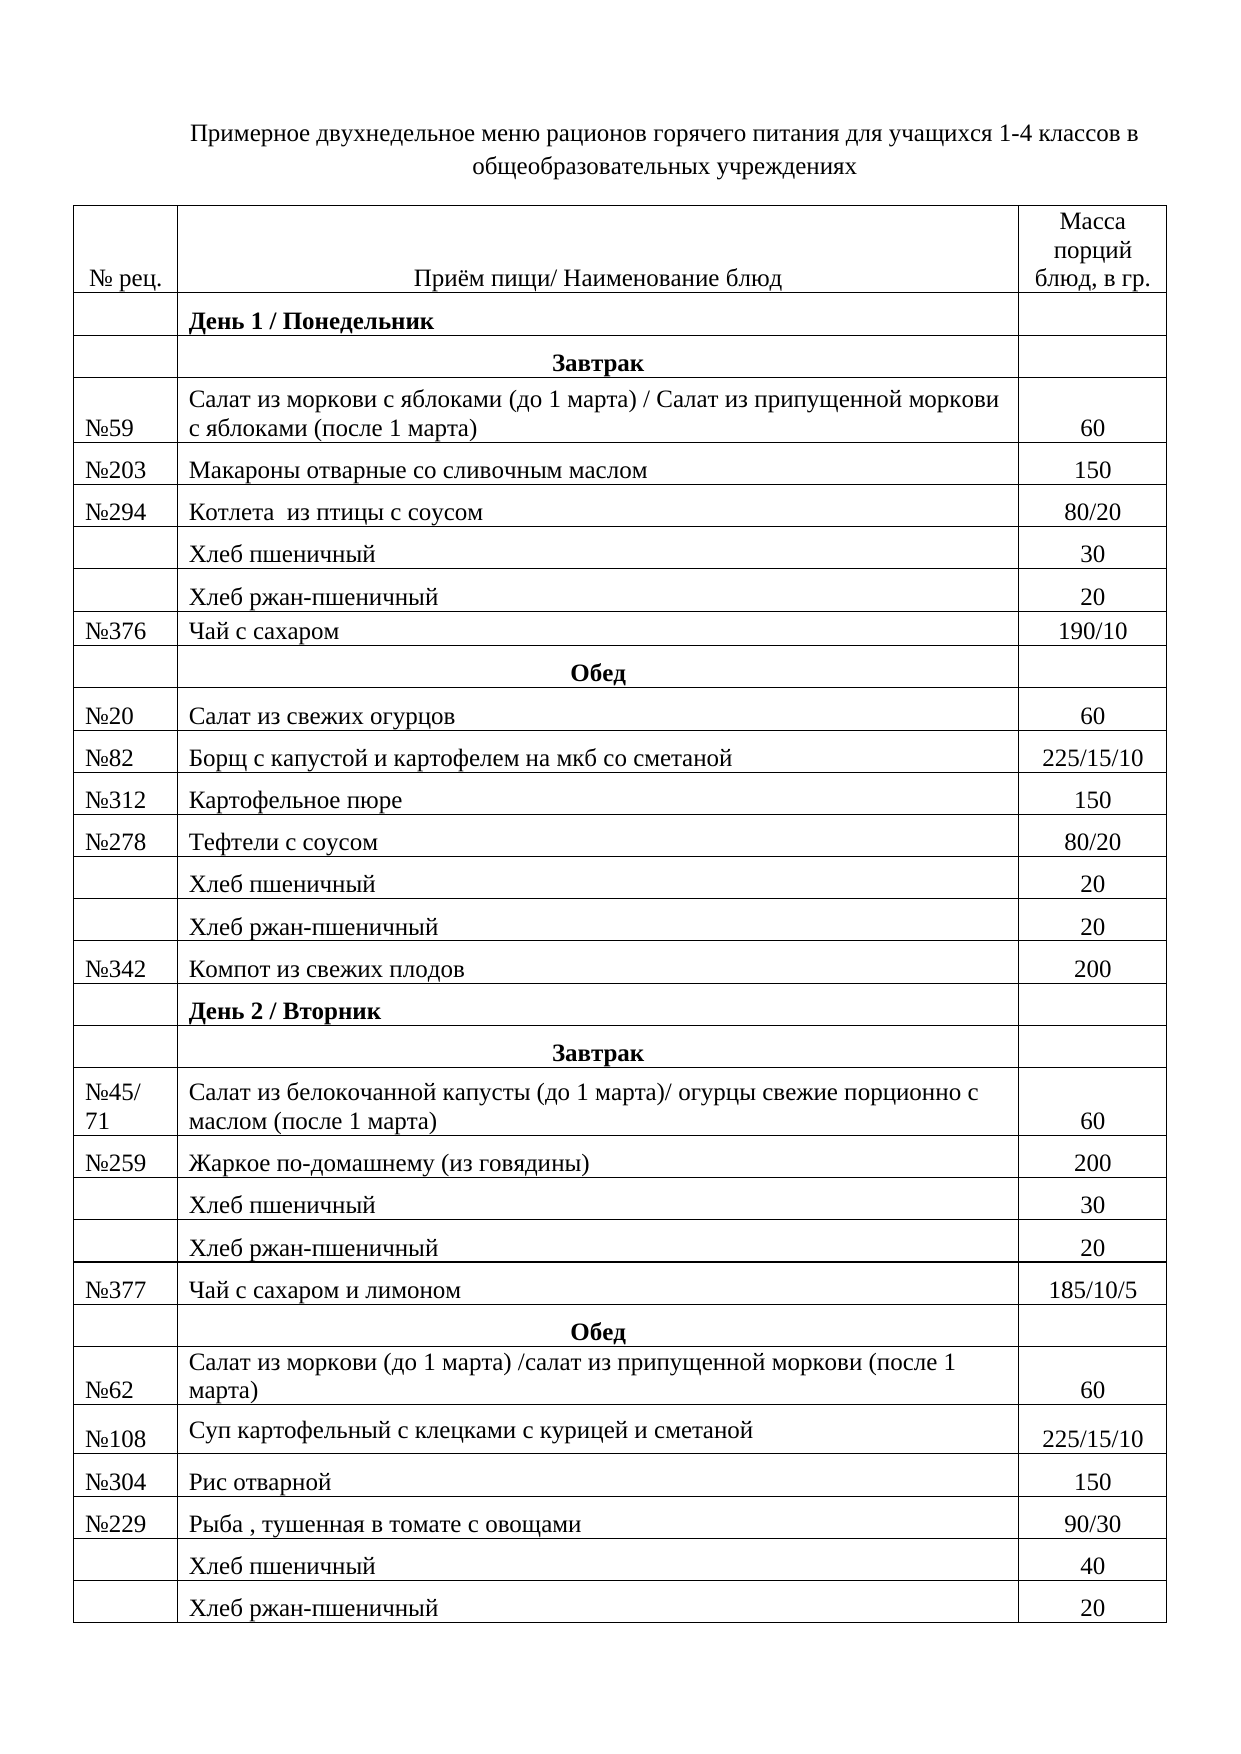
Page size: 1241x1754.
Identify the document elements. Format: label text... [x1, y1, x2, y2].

table_cell Хлеб пшеничный [178, 527, 1018, 568]
table_cell [74, 1581, 177, 1622]
table_cell День 1 / Понедельник [178, 293, 1018, 334]
text Примерное двухнедельное меню рационов горячего питания для учащихся 1-4 классов в общеобразовательных учреждениях [177, 118, 1152, 180]
table_cell 30 [1019, 527, 1166, 568]
table_cell Макароны отварные со сливочным маслом [178, 443, 1018, 484]
table_cell [1019, 646, 1166, 687]
table_cell Завтрак [178, 336, 1018, 377]
table_cell [74, 984, 177, 1025]
table_cell 20 [1019, 899, 1166, 940]
table_cell 225/15/10 [1019, 731, 1166, 772]
table_cell Хлеб пшеничный [178, 857, 1018, 898]
table_cell [1019, 1305, 1166, 1346]
table_cell [1019, 984, 1166, 1025]
table_cell 20 [1019, 1220, 1166, 1261]
table_cell [74, 857, 177, 898]
table_cell 200 [1019, 1136, 1166, 1177]
table_cell [1019, 1026, 1166, 1067]
table_cell 185/10/5 [1019, 1263, 1166, 1303]
table_cell №312 [74, 773, 177, 814]
table_cell [1019, 293, 1166, 334]
table_cell №59 [74, 378, 177, 442]
table_cell Хлеб ржан-пшеничный [178, 899, 1018, 940]
table_cell [74, 1178, 177, 1219]
table_cell Компот из свежих плодов [178, 941, 1018, 983]
table_cell №376 [74, 612, 177, 645]
table_cell 80/20 [1019, 485, 1166, 526]
table_cell Хлеб ржан-пшеничный [178, 1220, 1018, 1261]
table_cell Завтрак [178, 1026, 1018, 1067]
table_cell №203 [74, 443, 177, 484]
table_cell 30 [1019, 1178, 1166, 1219]
table_cell Хлеб ржан-пшеничный [178, 1581, 1018, 1622]
table_cell №45/ 71 [74, 1068, 177, 1135]
table_cell 20 [1019, 857, 1166, 898]
table_cell 60 [1019, 378, 1166, 442]
table_cell №278 [74, 815, 177, 856]
table_cell [74, 1305, 177, 1346]
table_cell Котлета из птицы с соусом [178, 485, 1018, 526]
table_cell [74, 899, 177, 940]
table_cell №108 [74, 1405, 177, 1453]
table_header № рец. [74, 206, 177, 292]
table_cell [1019, 336, 1166, 377]
table_cell Салат из моркови с яблоками (до 1 марта) / Салат из припущенной моркови с яблоками (после 1 марта) [178, 378, 1018, 442]
table_cell №377 [74, 1263, 177, 1303]
table_cell 60 [1019, 688, 1166, 729]
table_cell [74, 1539, 177, 1580]
table_cell Чай с сахаром [178, 612, 1018, 645]
table_cell 20 [1019, 569, 1166, 611]
table_cell №62 [74, 1347, 177, 1404]
table_cell Картофельное пюре [178, 773, 1018, 814]
table_cell №82 [74, 731, 177, 772]
table_cell 60 [1019, 1347, 1166, 1404]
table_cell №229 [74, 1497, 177, 1538]
table_cell №304 [74, 1454, 177, 1496]
table_cell [74, 1220, 177, 1261]
table_cell Обед [178, 646, 1018, 687]
table_cell Салат из моркови (до 1 марта) /салат из припущенной моркови (после 1 марта) [178, 1347, 1018, 1404]
table_cell 200 [1019, 941, 1166, 983]
table_cell [74, 527, 177, 568]
table_cell №20 [74, 688, 177, 729]
table_cell Обед [178, 1305, 1018, 1346]
table_cell Тефтели с соусом [178, 815, 1018, 856]
table_cell 80/20 [1019, 815, 1166, 856]
table_cell Суп картофельный с клецками с курицей и сметаной [178, 1405, 1018, 1453]
table_cell [74, 336, 177, 377]
table_cell Хлеб ржан-пшеничный [178, 569, 1018, 611]
table_cell Рыба , тушенная в томате с овощами [178, 1497, 1018, 1538]
table_cell Салат из белокочанной капусты (до 1 марта)/ огурцы свежие порционно с маслом (после 1 марта) [178, 1068, 1018, 1135]
table_cell 40 [1019, 1539, 1166, 1580]
table_header Приём пищи/ Наименование блюд [178, 206, 1018, 292]
table_cell Салат из свежих огурцов [178, 688, 1018, 729]
table_cell Рис отварной [178, 1454, 1018, 1496]
table_cell №342 [74, 941, 177, 983]
table_cell Жаркое по-домашнему (из говядины) [178, 1136, 1018, 1177]
table_cell 150 [1019, 773, 1166, 814]
table_cell №294 [74, 485, 177, 526]
table_cell [74, 293, 177, 334]
table_cell [74, 1026, 177, 1067]
table_cell 190/10 [1019, 612, 1166, 645]
table_cell №259 [74, 1136, 177, 1177]
table_header Масса порций блюд, в гр. [1019, 206, 1166, 292]
table_cell 90/30 [1019, 1497, 1166, 1538]
table_cell Хлеб пшеничный [178, 1178, 1018, 1219]
table_cell Борщ с капустой и картофелем на мкб со сметаной [178, 731, 1018, 772]
table_cell 150 [1019, 1454, 1166, 1496]
table_cell 60 [1019, 1068, 1166, 1135]
table_cell 225/15/10 [1019, 1405, 1166, 1453]
table_cell 20 [1019, 1581, 1166, 1622]
table_cell День 2 / Вторник [178, 984, 1018, 1025]
table_cell Хлеб пшеничный [178, 1539, 1018, 1580]
table_cell [74, 569, 177, 611]
table_cell 150 [1019, 443, 1166, 484]
table_cell Чай с сахаром и лимоном [178, 1263, 1018, 1303]
table_cell [74, 646, 177, 687]
